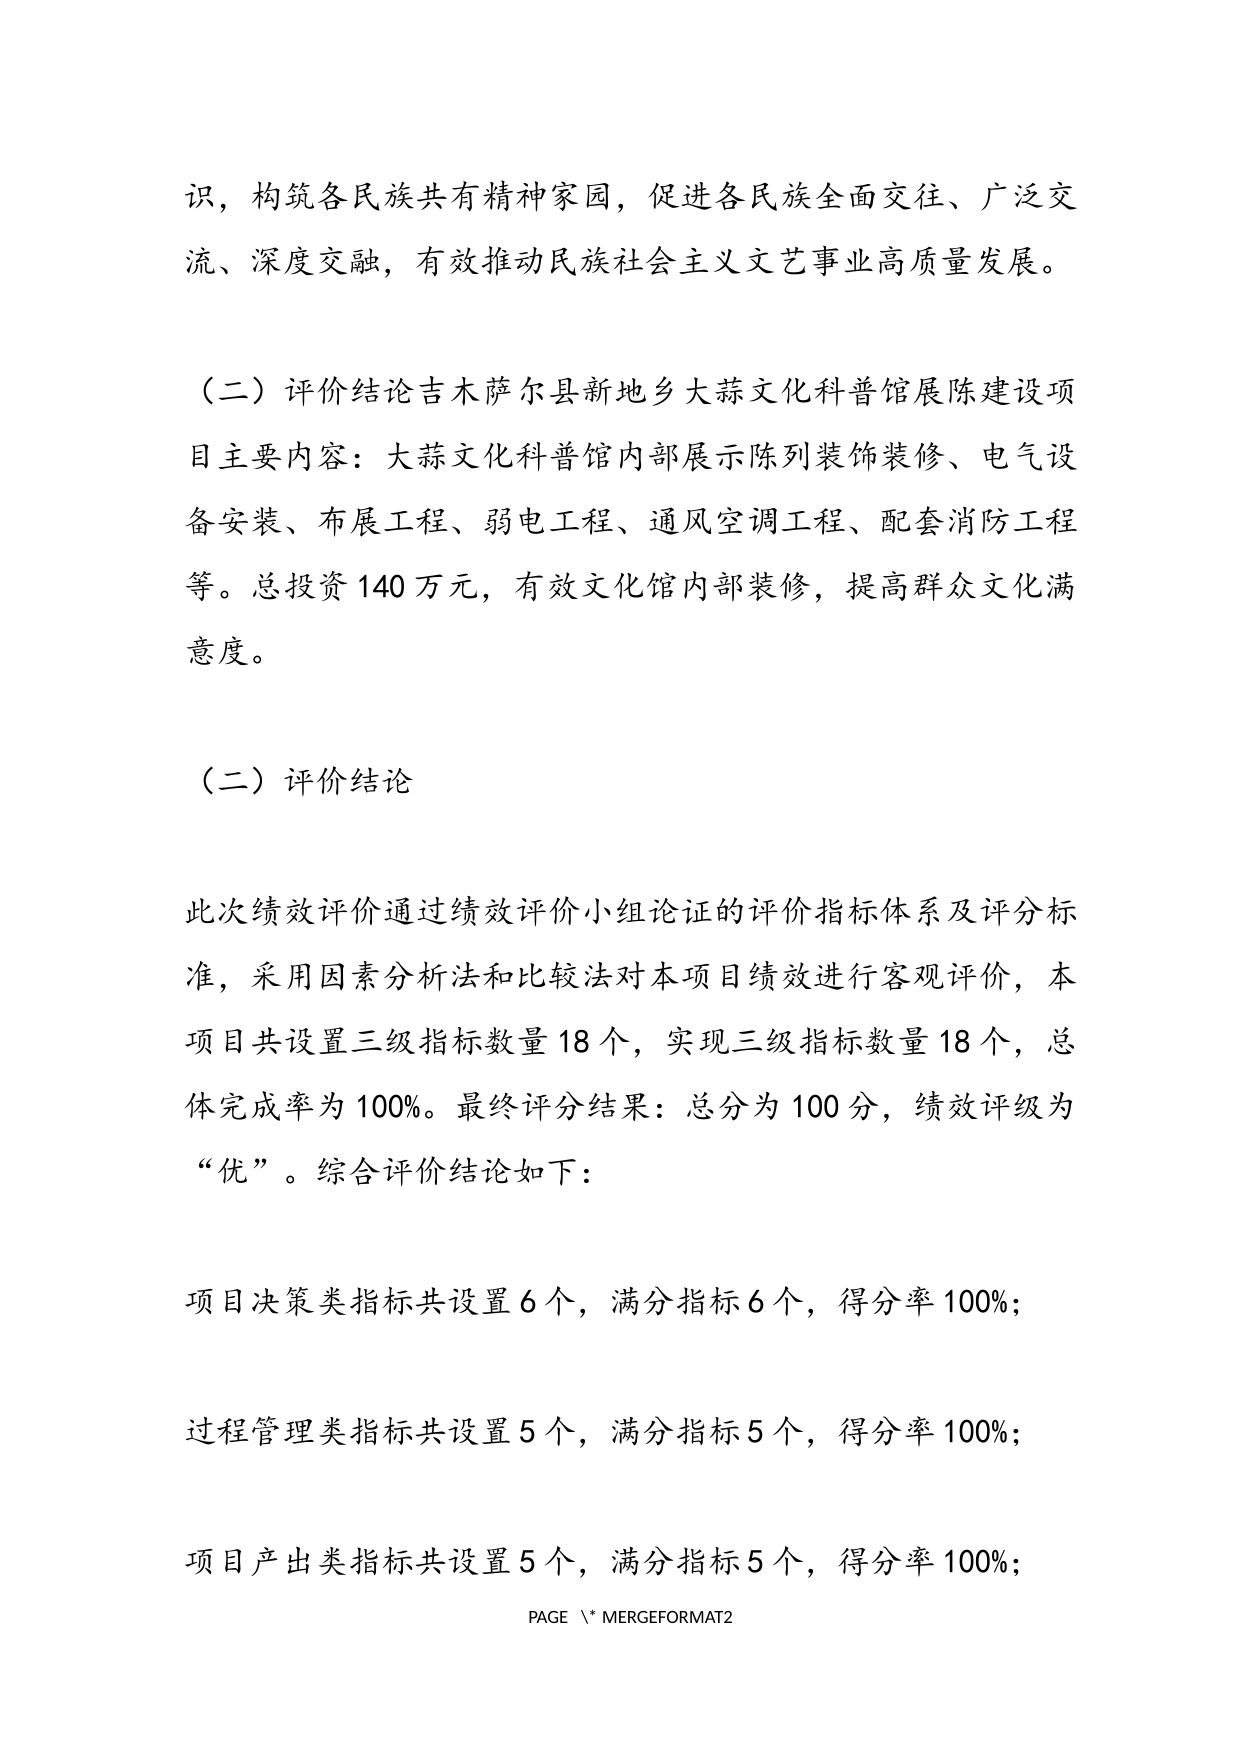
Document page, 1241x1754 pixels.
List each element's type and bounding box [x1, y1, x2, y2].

text [183, 162, 1078, 1592]
